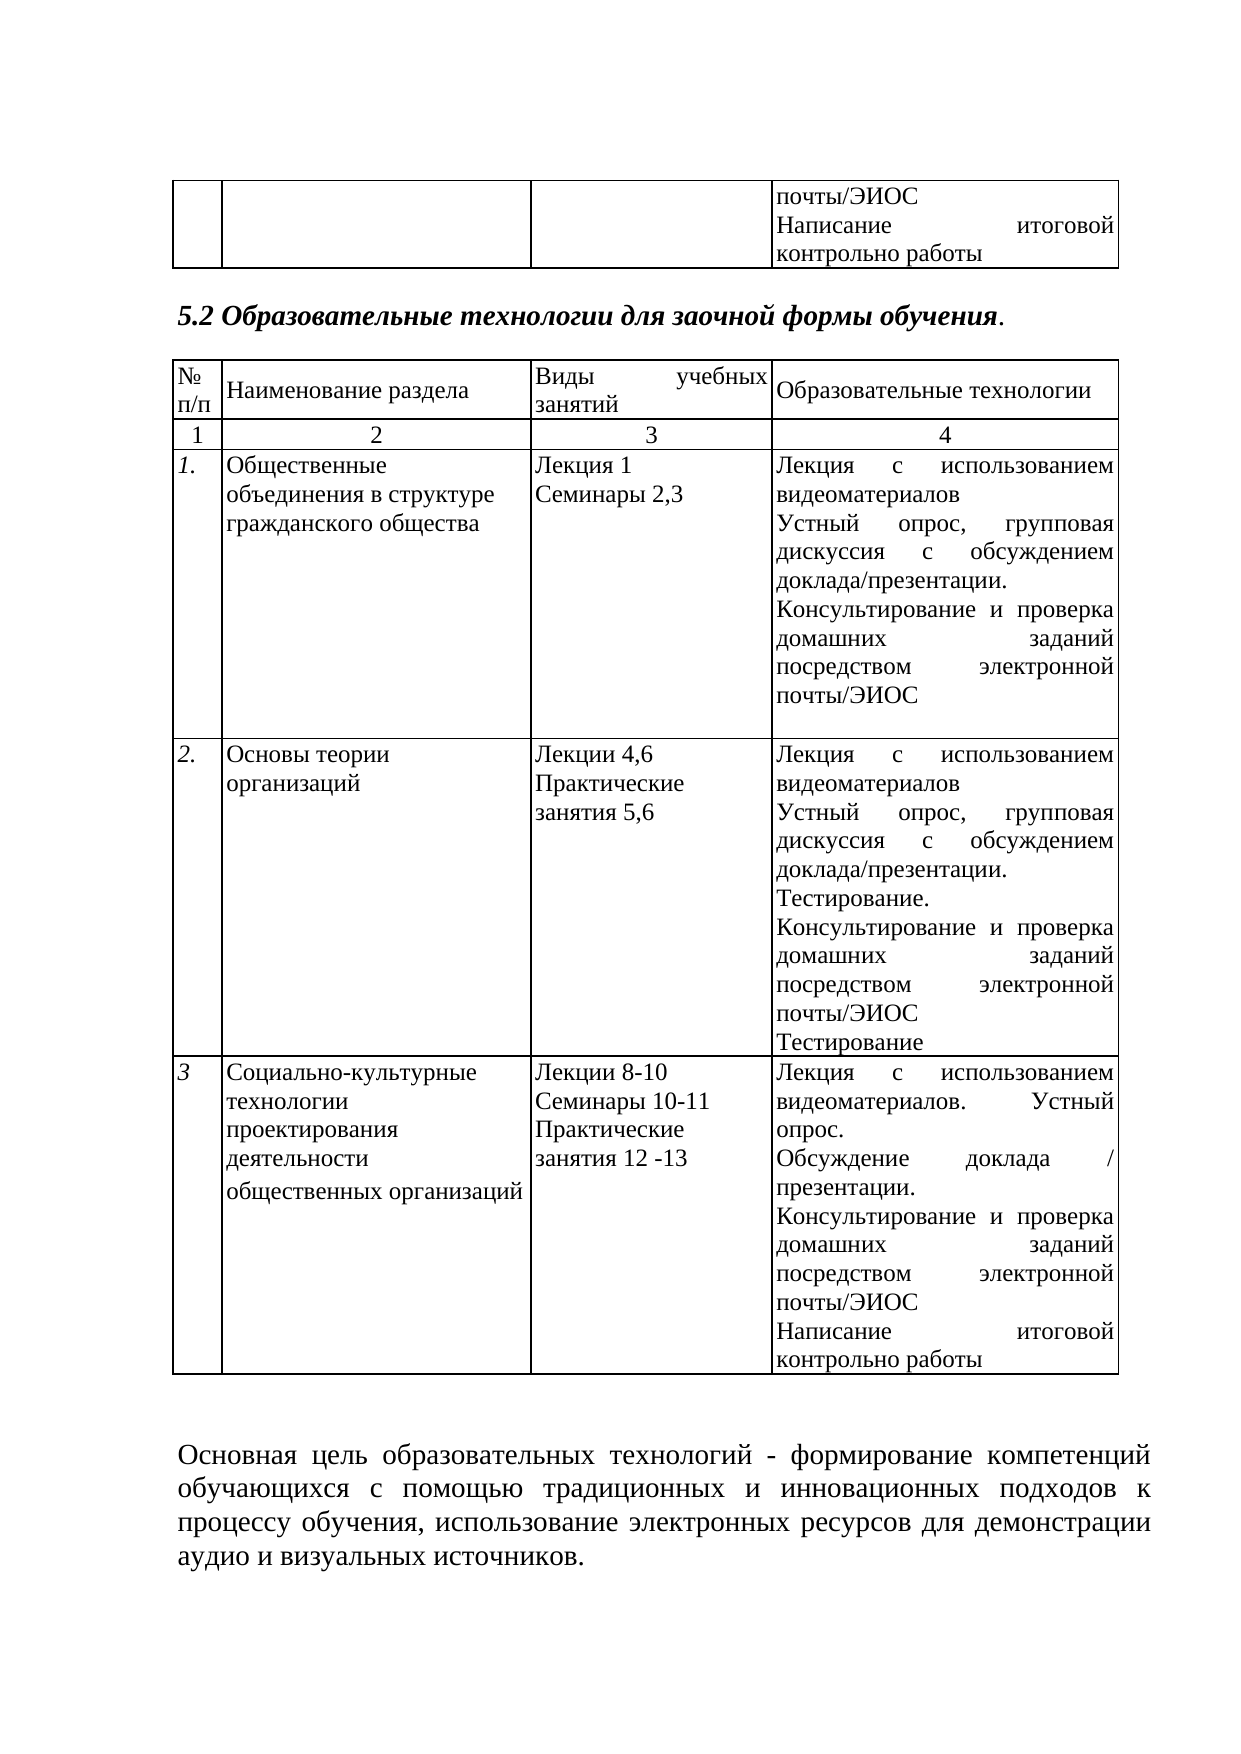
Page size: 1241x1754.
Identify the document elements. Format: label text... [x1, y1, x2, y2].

table_cell 2. [174, 739, 221, 1055]
table_cell 1 [174, 420, 221, 448]
table_cell Лекция с использованием видеоматериалов. Устный опрос. Обсуждение доклада / презентации. Консультирование и проверка домашних заданий посредством электронной почты/ЭИОС Написание итоговой контрольно работы [773, 1057, 1118, 1373]
table_cell Лекции 4,6 Практические занятия 5,6 [532, 739, 771, 1055]
table_cell Лекция с использованием видеоматериалов Устный опрос, групповая дискуссия с обсуждением доклада/презентации. Тестирование. Консультирование и проверка домашних заданий посредством электронной почты/ЭИОС Тестирование [773, 739, 1118, 1055]
table_cell Общественные объединения в структуре гражданского общества [223, 450, 530, 738]
table_cell Социально-культурные технологии проектирования деятельности общественных организаций [223, 1057, 530, 1373]
table_cell 1. [174, 450, 221, 738]
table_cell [532, 181, 771, 267]
table_cell 4 [773, 420, 1118, 448]
table_cell Основы теории организаций [223, 739, 530, 1055]
table_cell Лекция с использованием видеоматериалов Устный опрос, групповая дискуссия с обсуждением доклада/презентации. Консультирование и проверка домашних заданий посредством электронной почты/ЭИОС [773, 450, 1118, 738]
table_cell 3 [174, 1057, 221, 1373]
table_cell 3 [174, 181, 221, 267]
table_header Образовательные технологии [773, 361, 1118, 418]
text 5.2 Образовательные технологии для заочной формы обучения. [177, 298, 1152, 331]
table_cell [773, 181, 1118, 267]
table_cell 3 [532, 420, 771, 448]
table_cell Лекции 8-10 Семинары 10-11 Практические занятия 12 -13 [532, 1057, 771, 1373]
table_header Виды учебных занятий [532, 361, 771, 418]
text Основная цель образовательных технологий - формирование компетенций обучающихся с помощью традиционных и инновационных подходов к процессу обучения, использование электронных ресурсов для демонстрации аудио и визуальных источников. [177, 1437, 1152, 1571]
table_header Наименование раздела [223, 361, 530, 418]
table_cell 2 [223, 420, 530, 448]
table_header № п/п [174, 361, 221, 418]
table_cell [223, 181, 530, 267]
table_cell Лекция 1 Семинары 2,3 [532, 450, 771, 738]
